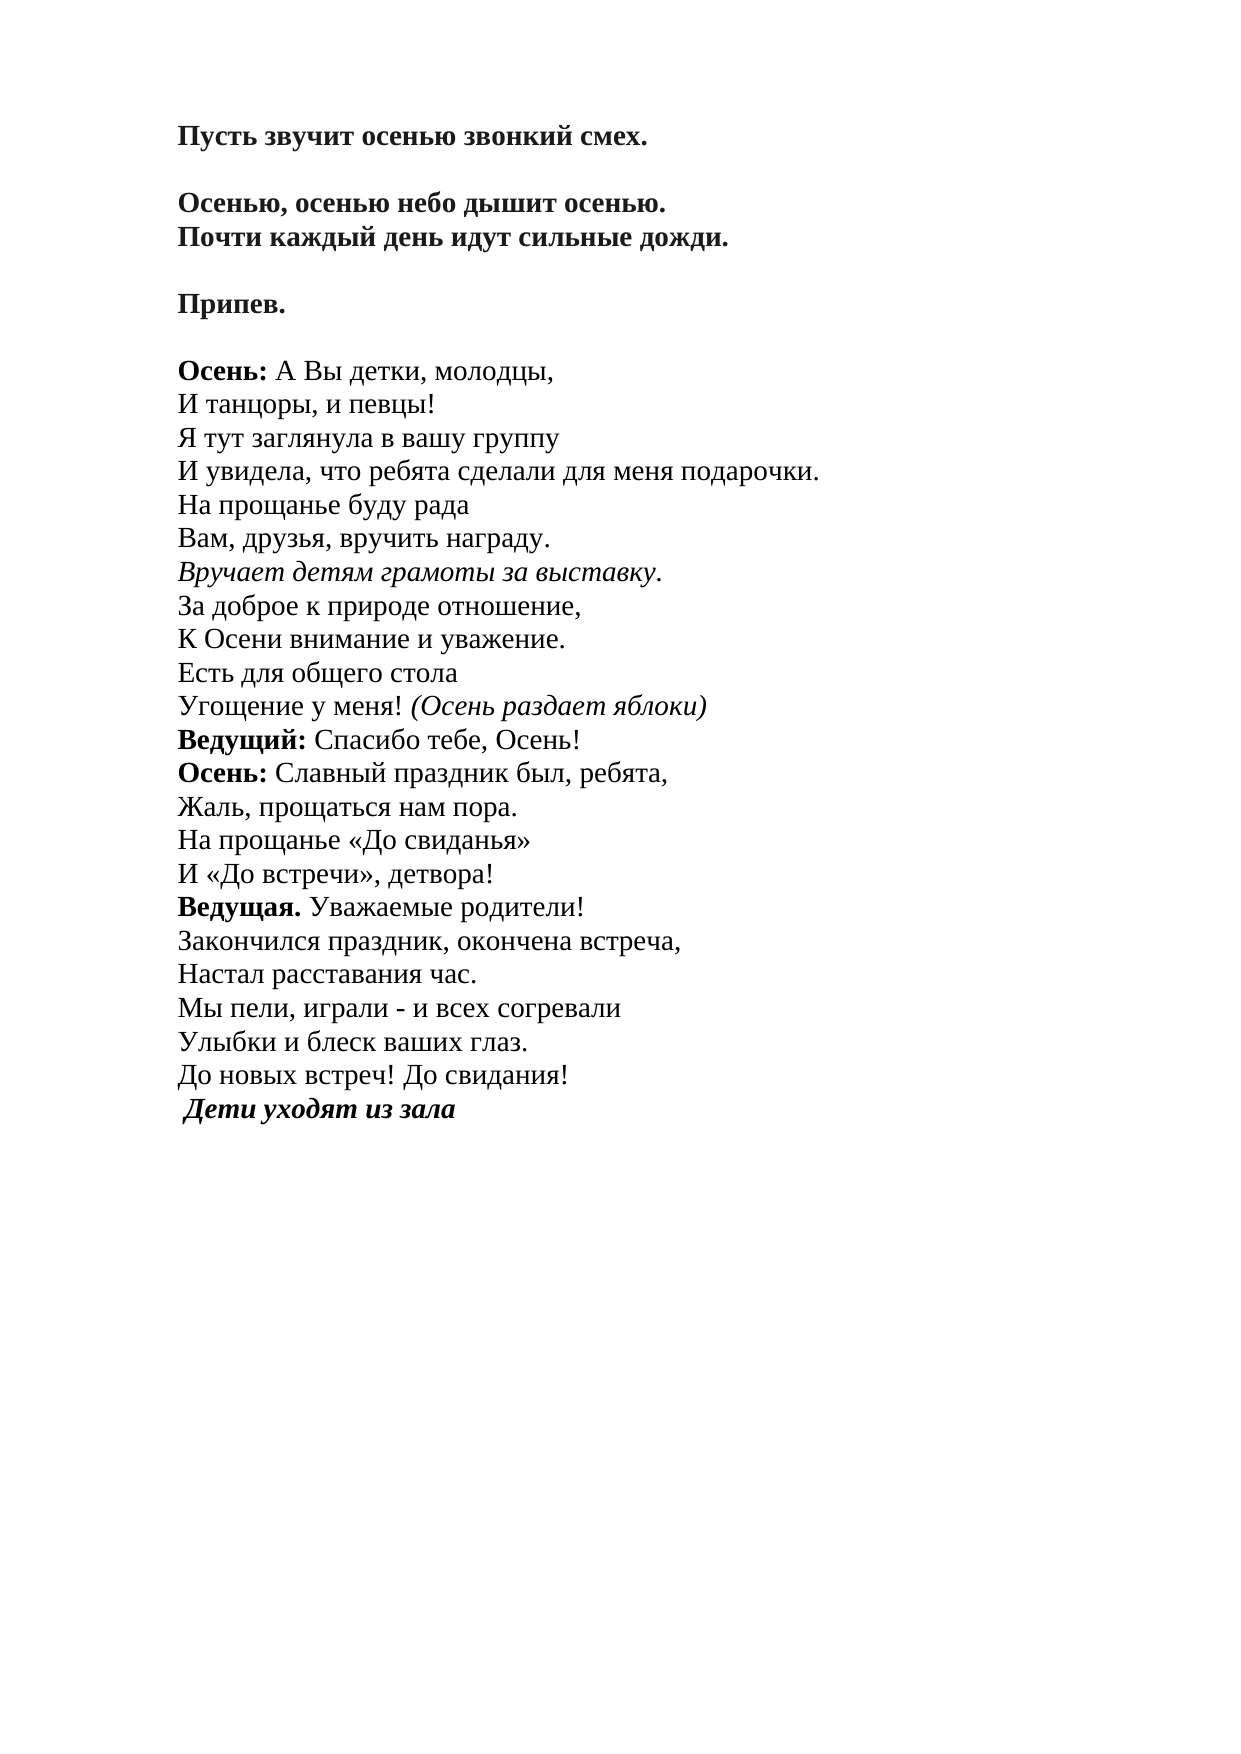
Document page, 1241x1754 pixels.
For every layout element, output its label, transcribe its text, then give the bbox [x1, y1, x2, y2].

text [177, 118, 1152, 319]
text На прощанье «До свиданья» [177, 822, 1152, 856]
text Ведущая. Уважаемые родители! [177, 889, 1152, 923]
text И «До встречи», детвора! [177, 856, 1152, 889]
text Осень: А Вы детки, молодцы, И танцоры, и певцы! [177, 353, 1152, 420]
text Жаль, прощаться нам пора. [177, 789, 1152, 822]
text Вручает детям грамоты за выставку. За доброе к природе отношение, К Осени внимание и уважение. Есть для общего стола Угощение у меня! (Осень раздает яблоки) [177, 554, 1152, 722]
text Я тут заглянула в вашу группу [177, 420, 1152, 453]
text Осень: Славный праздник был, ребята, [177, 755, 1152, 789]
text Мы пели, играли - и всех согревали [177, 990, 1152, 1024]
text И увидела, что ребята сделали для меня подарочки. На прощанье буду рада Вам, друзья, вручить награду. [177, 453, 1152, 554]
text Улыбки и блеск ваших глаз. [177, 1024, 1152, 1057]
text Дети уходят из зала [177, 1091, 1152, 1124]
text До новых встреч! До свидания! [177, 1057, 1152, 1091]
text Настал расставания час. [177, 957, 1152, 990]
text Закончился праздник, окончена встреча, [177, 923, 1152, 957]
text Ведущий: Спасибо тебе, Осень! [177, 722, 1152, 755]
